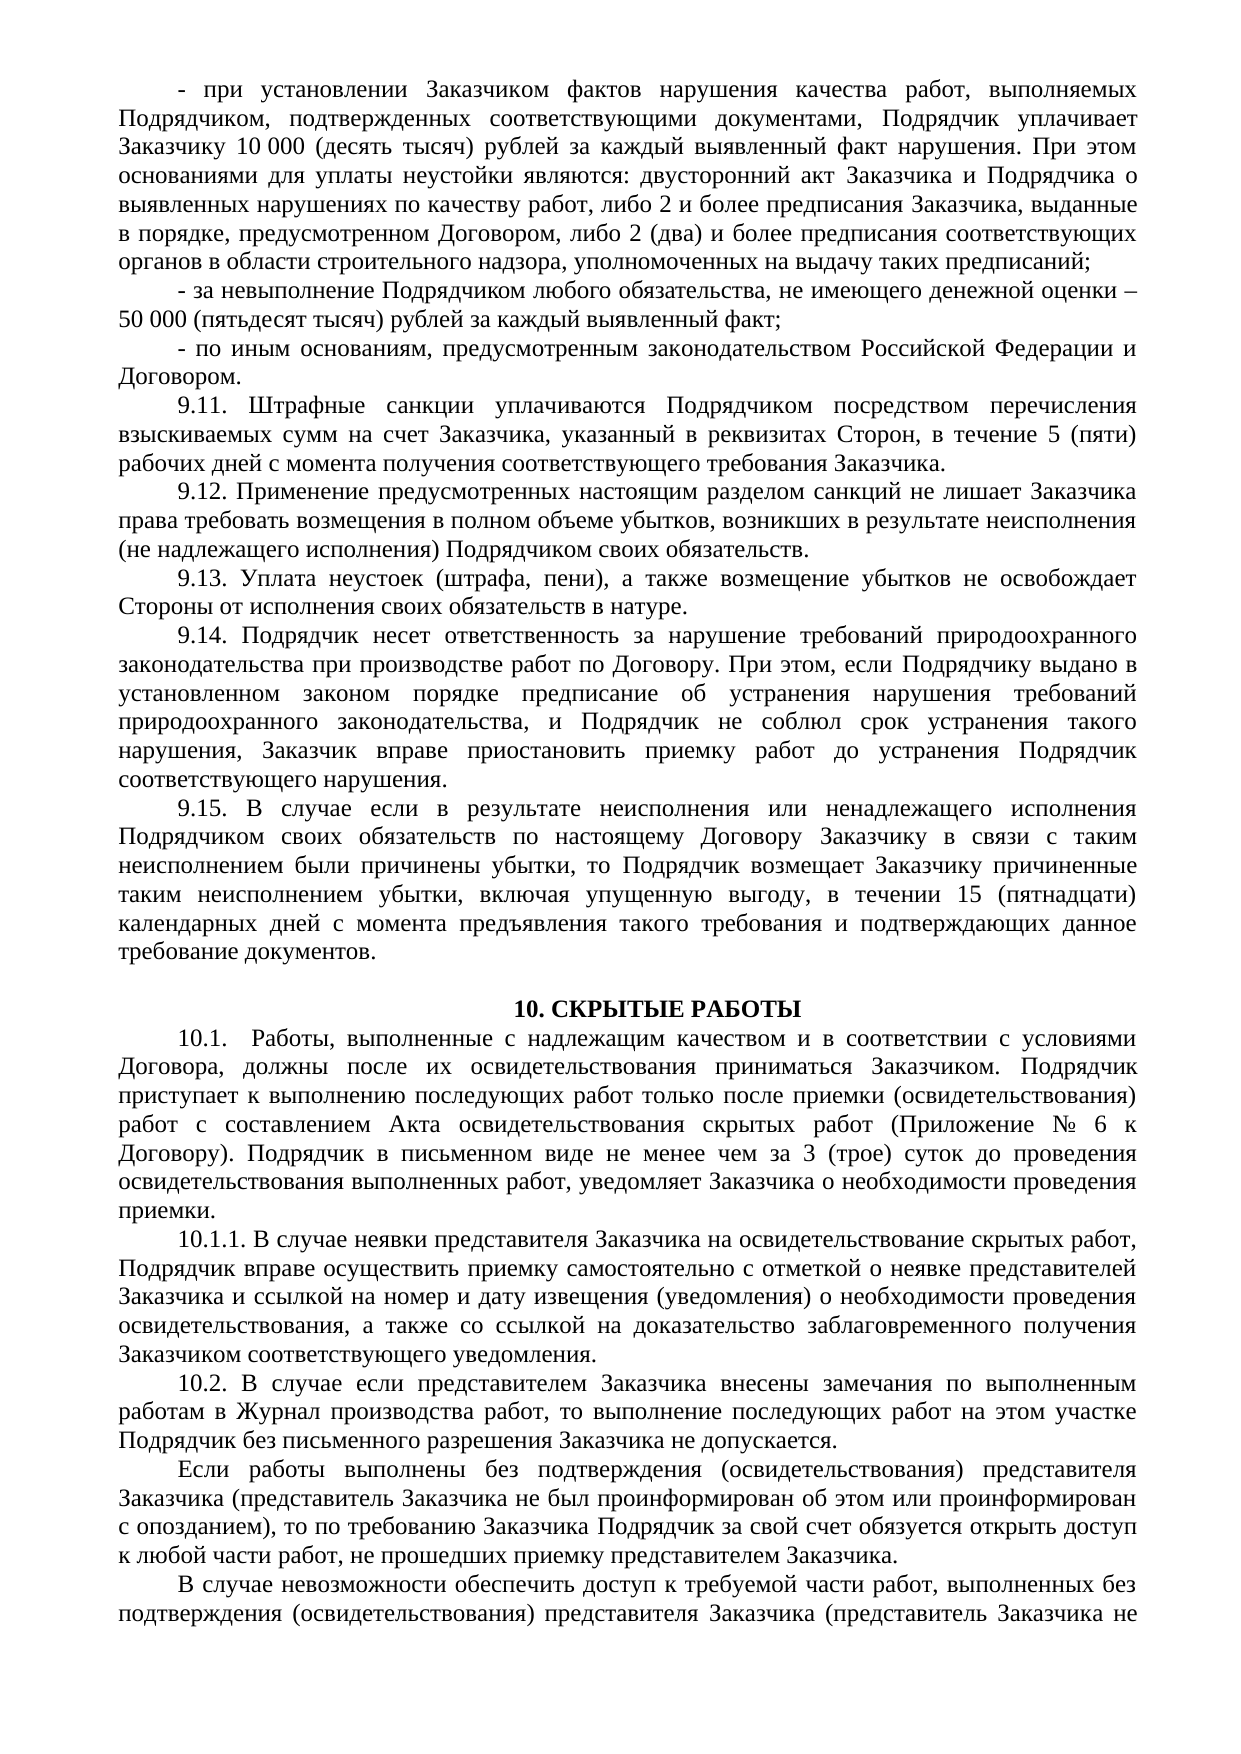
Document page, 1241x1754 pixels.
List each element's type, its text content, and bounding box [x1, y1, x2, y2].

text 9.11. Штрафные санкции уплачиваются Подрядчиком посредством перечисления взыскиваемых сумм на счет Заказчика, указанный в реквизитах Сторон, в течение 5 (пяти) рабочих дней с момента получения соответствующего требования Заказчика. [118, 390, 1138, 476]
text Если работы выполнены без подтверждения (освидетельствования) представителя Заказчика (представитель Заказчика не был проинформирован об этом или проинформирован с опозданием), то по требованию Заказчика Подрядчик за свой счет обязуется открыть доступ к любой части работ, не прошедших приемку представителем Заказчика. [118, 1454, 1138, 1569]
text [118, 1569, 1138, 1626]
text 9.15. В случае если в результате неисполнения или ненадлежащего исполнения Подрядчиком своих обязательств по настоящему Договору Заказчику в связи с таким неисполнением были причинены убытки, то Подрядчик возмещает Заказчику причиненные таким неисполнением убытки, включая упущенную выгоду, в течении 15 (пятнадцати) календарных дней с момента предъявления такого требования и подтверждающих данное требование документов. [118, 793, 1138, 965]
text 10. СКРЫТЫЕ РАБОТЫ [118, 994, 1138, 1023]
text 10.2. В случае если представителем Заказчика внесены замечания по выполненным работам в Журнал производства работ, то выполнение последующих работ на этом участке Подрядчик без письменного разрешения Заказчика не допускается. [118, 1368, 1138, 1454]
text 9.14. Подрядчик несет ответственность за нарушение требований природоохранного законодательства при производстве работ по Договору. При этом, если Подрядчику выдано в установленном законом порядке предписание об устранения нарушения требований природоохранного законодательства, и Подрядчик не соблюл срок устранения такого нарушения, Заказчик вправе приостановить приемку работ до устранения Подрядчик соответствующего нарушения. [118, 620, 1138, 793]
text 9.13. Уплата неустоек (штрафа, пени), а также возмещение убытков не освобождает Стороны от исполнения своих обязательств в натуре. [118, 563, 1138, 620]
text - за невыполнение Подрядчиком любого обязательства, не имеющего денежной оценки – 50 000 (пятьдесят тысяч) рублей за каждый выявленный факт; [118, 275, 1138, 333]
text 10.1. Работы, выполненные с надлежащим качеством и в соответствии с условиями Договора, должны после их освидетельствования приниматься Заказчиком. Подрядчик приступает к выполнению последующих работ только после приемки (освидетельствования) работ с составлением Акта освидетельствования скрытых работ (Приложение № 6 к Договору). Подрядчик в письменном виде не менее чем за 3 (трое) суток до проведения освидетельствования выполненных работ, уведомляет Заказчика о необходимости проведения приемки. [118, 1023, 1138, 1224]
text - по иным основаниям, предусмотренным законодательством Российской Федерации и Договором. [118, 333, 1138, 390]
text - при установлении Заказчиком фактов нарушения качества работ, выполняемых Подрядчиком, подтвержденных соответствующими документами, Подрядчик уплачивает Заказчику 10 000 (десять тысяч) рублей за каждый выявленный факт нарушения. При этом основаниями для уплаты неустойки являются: двусторонний акт Заказчика и Подрядчика о выявленных нарушениях по качеству работ, либо 2 и более предписания Заказчика, выданные в порядке, предусмотренном Договором, либо 2 (два) и более предписания соответствующих органов в области строительного надзора, уполномоченных на выдачу таких предписаний; [118, 74, 1138, 275]
text 9.12. Применение предусмотренных настоящим разделом санкций не лишает Заказчика права требовать возмещения в полном объеме убытков, возникших в результате неисполнения (не надлежащего исполнения) Подрядчиком своих обязательств. [118, 476, 1138, 563]
text 10.1.1. В случае неявки представителя Заказчика на освидетельствование скрытых работ, Подрядчик вправе осуществить приемку самостоятельно с отметкой о неявке представителей Заказчика и ссылкой на номер и дату извещения (уведомления) о необходимости проведения освидетельствования, а также со ссылкой на доказательство заблаговременного получения Заказчиком соответствующего уведомления. [118, 1224, 1138, 1368]
